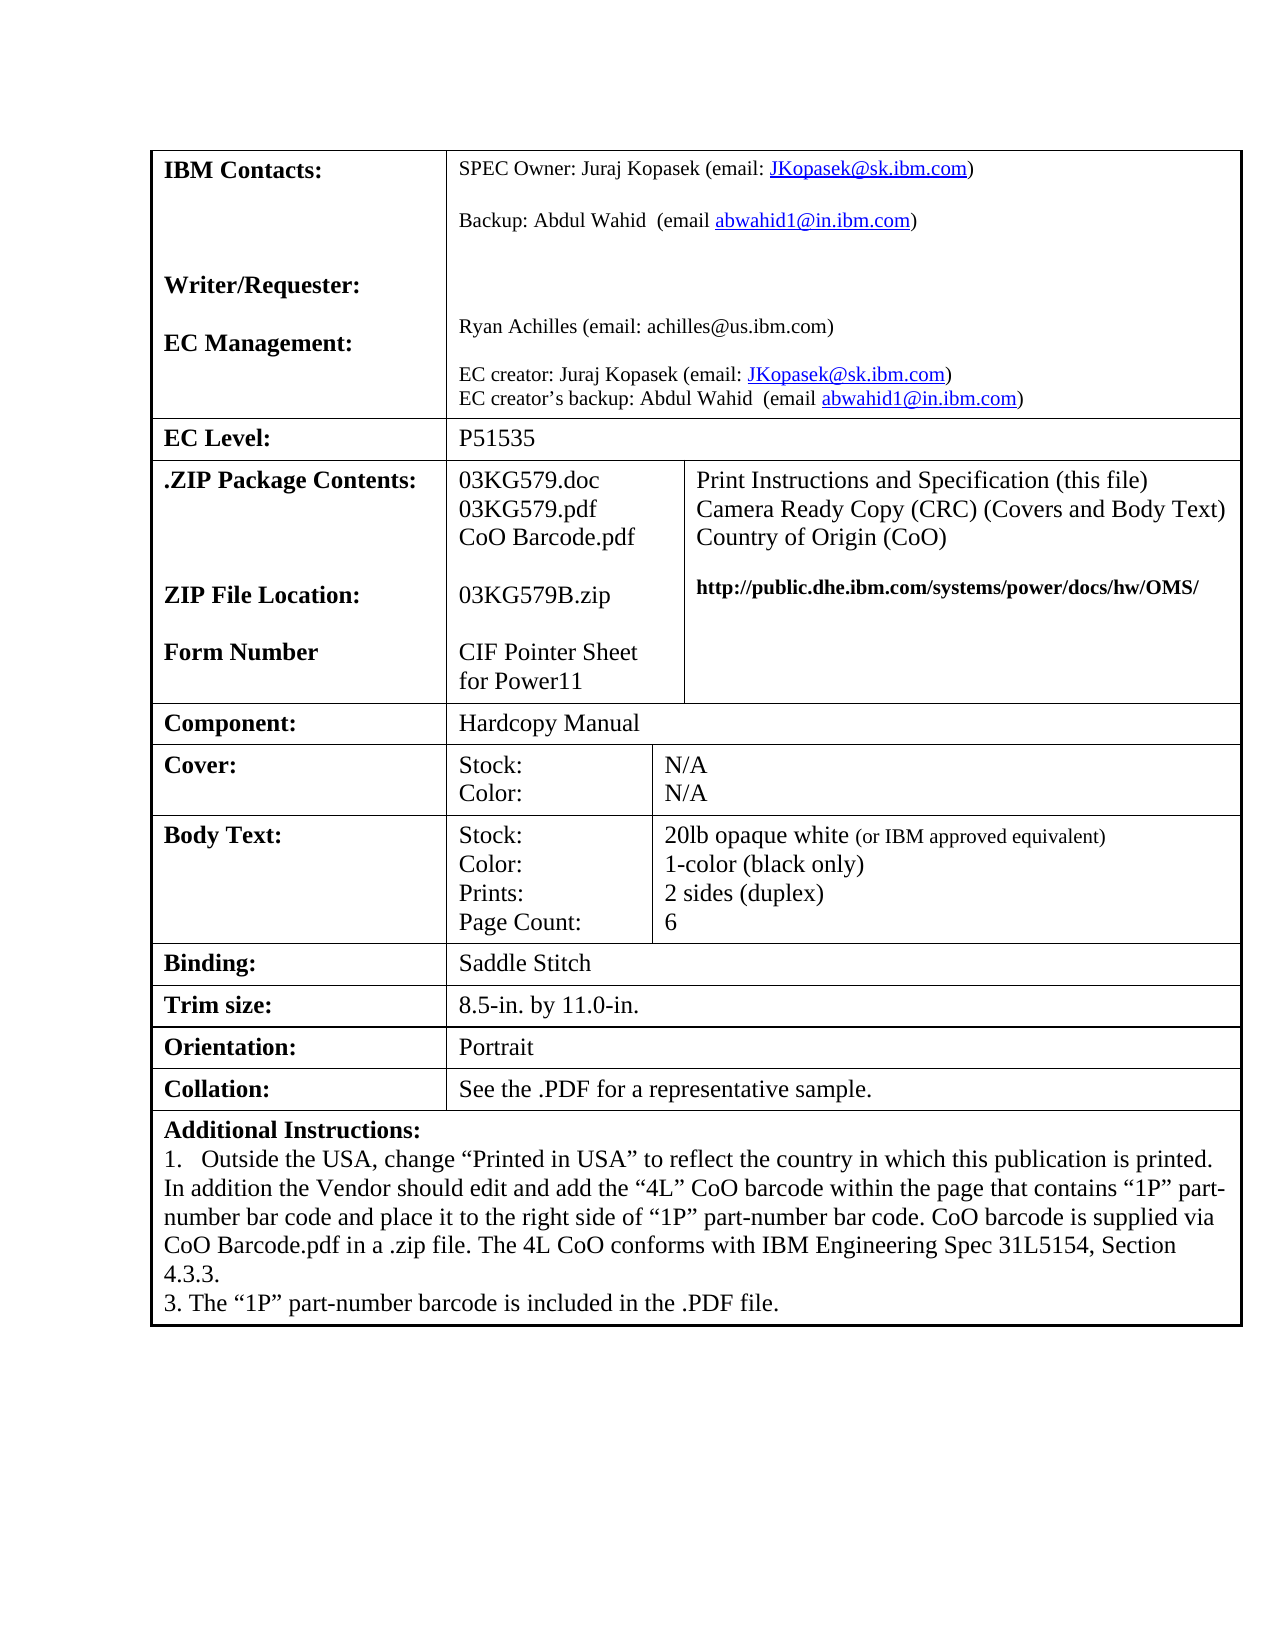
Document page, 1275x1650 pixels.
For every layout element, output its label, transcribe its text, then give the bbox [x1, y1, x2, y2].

table_cell Print Instructions and Specification (this file) Camera Ready Copy (CRC) (Covers and Body Text) Country of Origin (CoO) http://public.dhe.ibm.com/systems/power/docs/hw/OMS/ [685, 461, 1240, 702]
table_cell Stock: Color: [447, 745, 652, 815]
table_cell Stock: Color: Prints: Page Count: [447, 816, 652, 943]
table_cell .ZIP Package Contents: ZIP File Location: Form Number [153, 461, 446, 702]
table_cell 20lb opaque white (or IBM approved equivalent) 1-color (black only) 2 sides (duplex) 6 [653, 816, 1240, 943]
table_cell N/A N/A [653, 745, 1240, 815]
table_cell Component: [153, 704, 446, 744]
table_cell 03KG579.doc 03KG579.pdf CoO Barcode.pdf 03KG579B.zip CIF Pointer Sheet for Power11 [447, 461, 684, 702]
table_cell Hardcopy Manual [447, 704, 1240, 744]
table_cell Trim size: [153, 986, 446, 1026]
table_cell Body Text: [153, 816, 446, 943]
table_cell 8.5-in. by 11.0-in. [447, 986, 1240, 1026]
table_cell Saddle Stitch [447, 944, 1240, 984]
table_cell Orientation: [153, 1028, 446, 1068]
table_cell Collation: [153, 1069, 446, 1110]
table_cell Portrait [447, 1028, 1240, 1068]
table_cell See the .PDF for a representative sample. [447, 1069, 1240, 1110]
table_header IBM Contacts: Writer/Requester: EC Management: [153, 151, 446, 418]
table_header SPEC Owner: Juraj Kopasek (email: JKopasek@sk.ibm.com) Ryan Achilles (email: achilles@us.ibm.com) EC creator: Juraj Kopasek (email: JKopasek@sk.ibm.com) EC creator’s backup: Abdul Wahid (email abwahid1@in.ibm.com) [447, 151, 1240, 418]
table_cell Cover: [153, 745, 446, 815]
table_cell EC Level: [153, 419, 446, 459]
table_cell Additional Instructions: Outside the USA, change “Printed in USA” to reflect the country in which this publication is printed. In addition the Vendor should edit and add the “4L” CoO barcode within the page that contains “1P” part-number bar code and place it to the right side of “1P” part-number bar code. CoO barcode is supplied via CoO Barcode.pdf in a .zip file. The 4L CoO conforms with IBM Engineering Spec 31L5154, Section 4.3.3. 3. The “1P” part-number barcode is included in the .PDF file. [153, 1111, 1240, 1324]
table_cell Binding: [153, 944, 446, 984]
table_cell P51535 [447, 419, 1240, 459]
